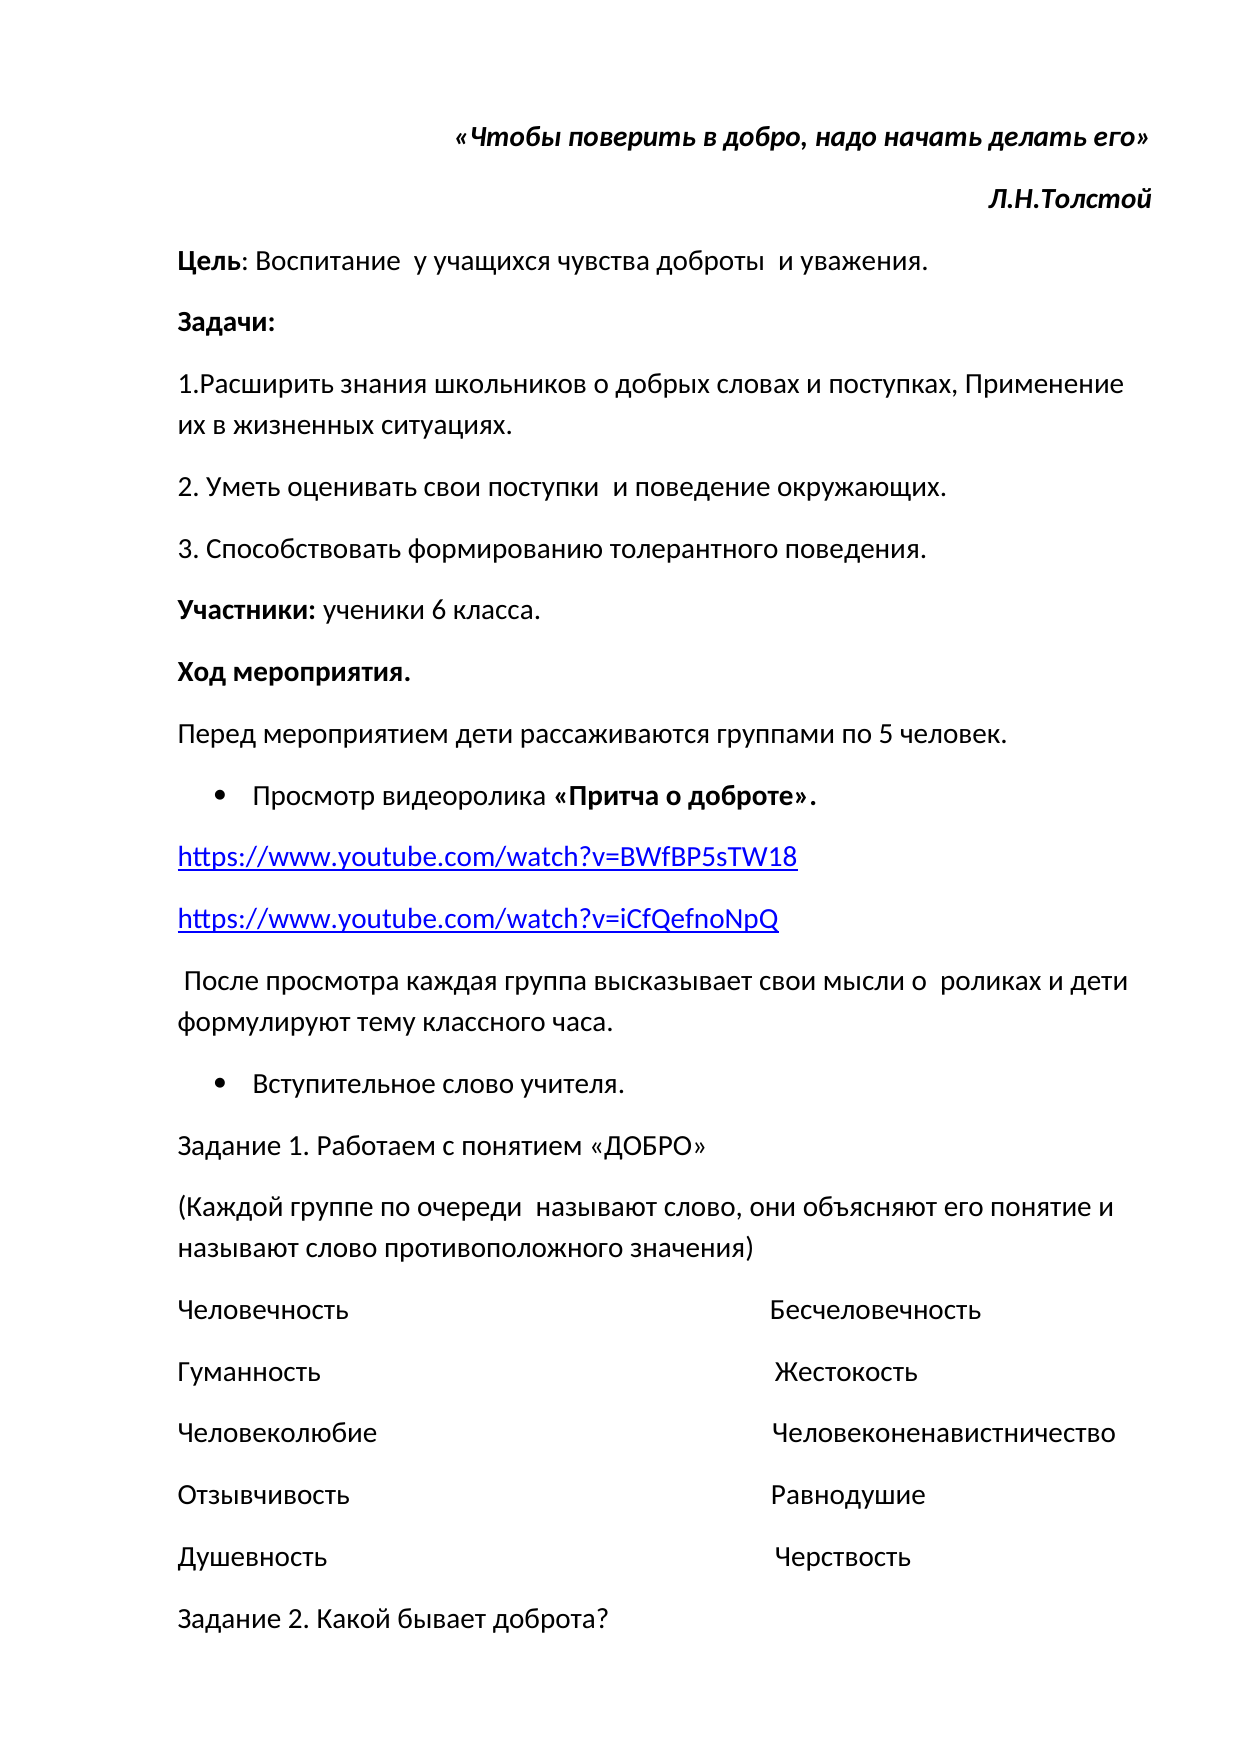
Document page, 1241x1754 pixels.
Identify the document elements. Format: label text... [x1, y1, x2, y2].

text Задание 1. Работаем с понятием «ДОБРО» [177, 1127, 1152, 1162]
text Гуманность Жестокость [177, 1353, 1152, 1388]
text Л.Н.Толстой [177, 180, 1152, 216]
list Просмотр видеоролика «Притча о доброте». [215, 777, 1152, 812]
text Участники: ученики 6 класса. [177, 591, 1152, 627]
text https://www.youtube.com/watch?v=iCfQefnoNpQ [177, 900, 1152, 936]
text Человеколюбие Человеконенавистничество [177, 1414, 1152, 1450]
text Отзывчивость Равнодушие [177, 1476, 1152, 1512]
text Человечность Бесчеловечность [177, 1291, 1152, 1327]
text Задачи: [177, 303, 1152, 339]
text Цель: Воспитание у учащихся чувства доброты и уважения. [177, 242, 1152, 277]
text Задание 2. Какой бывает доброта? [177, 1600, 1152, 1636]
text Перед мероприятием дети рассаживаются группами по 5 человек. [177, 715, 1152, 751]
text После просмотра каждая группа высказывает свои мысли о роликах и дети формулируют тему классного часа. [177, 962, 1152, 1039]
list Вступительное слово учителя. [215, 1065, 1152, 1100]
text https://www.youtube.com/watch?v=BWfBP5sTW18 [177, 838, 1152, 874]
text 3. Способствовать формированию толерантного поведения. [177, 530, 1152, 565]
text (Каждой группе по очереди называют слово, они объясняют его понятие и называют слово противоположного значения) [177, 1188, 1152, 1265]
text Душевность Черствость [177, 1538, 1152, 1574]
text «Чтобы поверить в добро, надо начать делать его» [177, 118, 1152, 154]
text 1.Расширить знания школьников о добрых словах и поступках, Применение их в жизненных ситуациях. [177, 365, 1152, 442]
text Ход мероприятия. [177, 653, 1152, 689]
text 2. Уметь оценивать свои поступки и поведение окружающих. [177, 468, 1152, 503]
